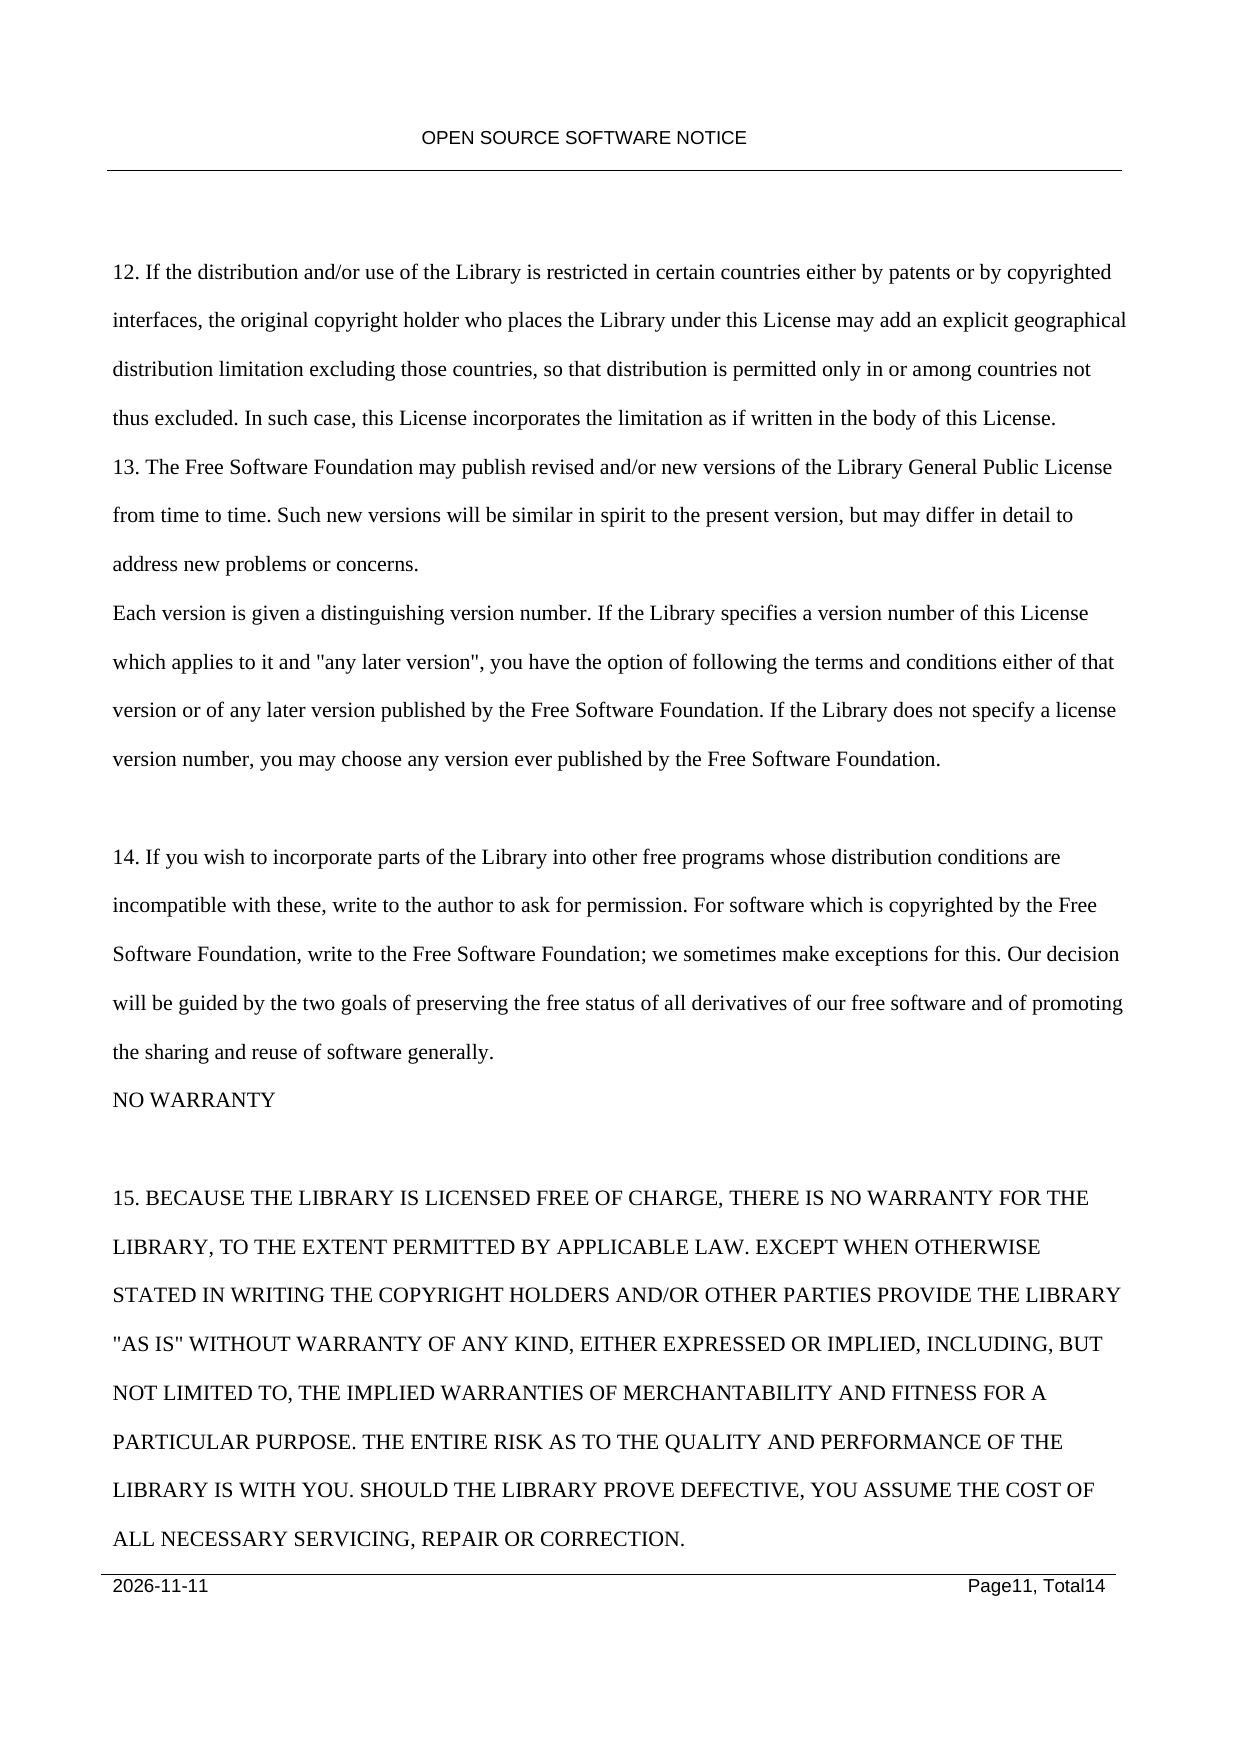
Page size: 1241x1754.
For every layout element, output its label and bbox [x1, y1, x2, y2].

text [112, 206, 1128, 1555]
